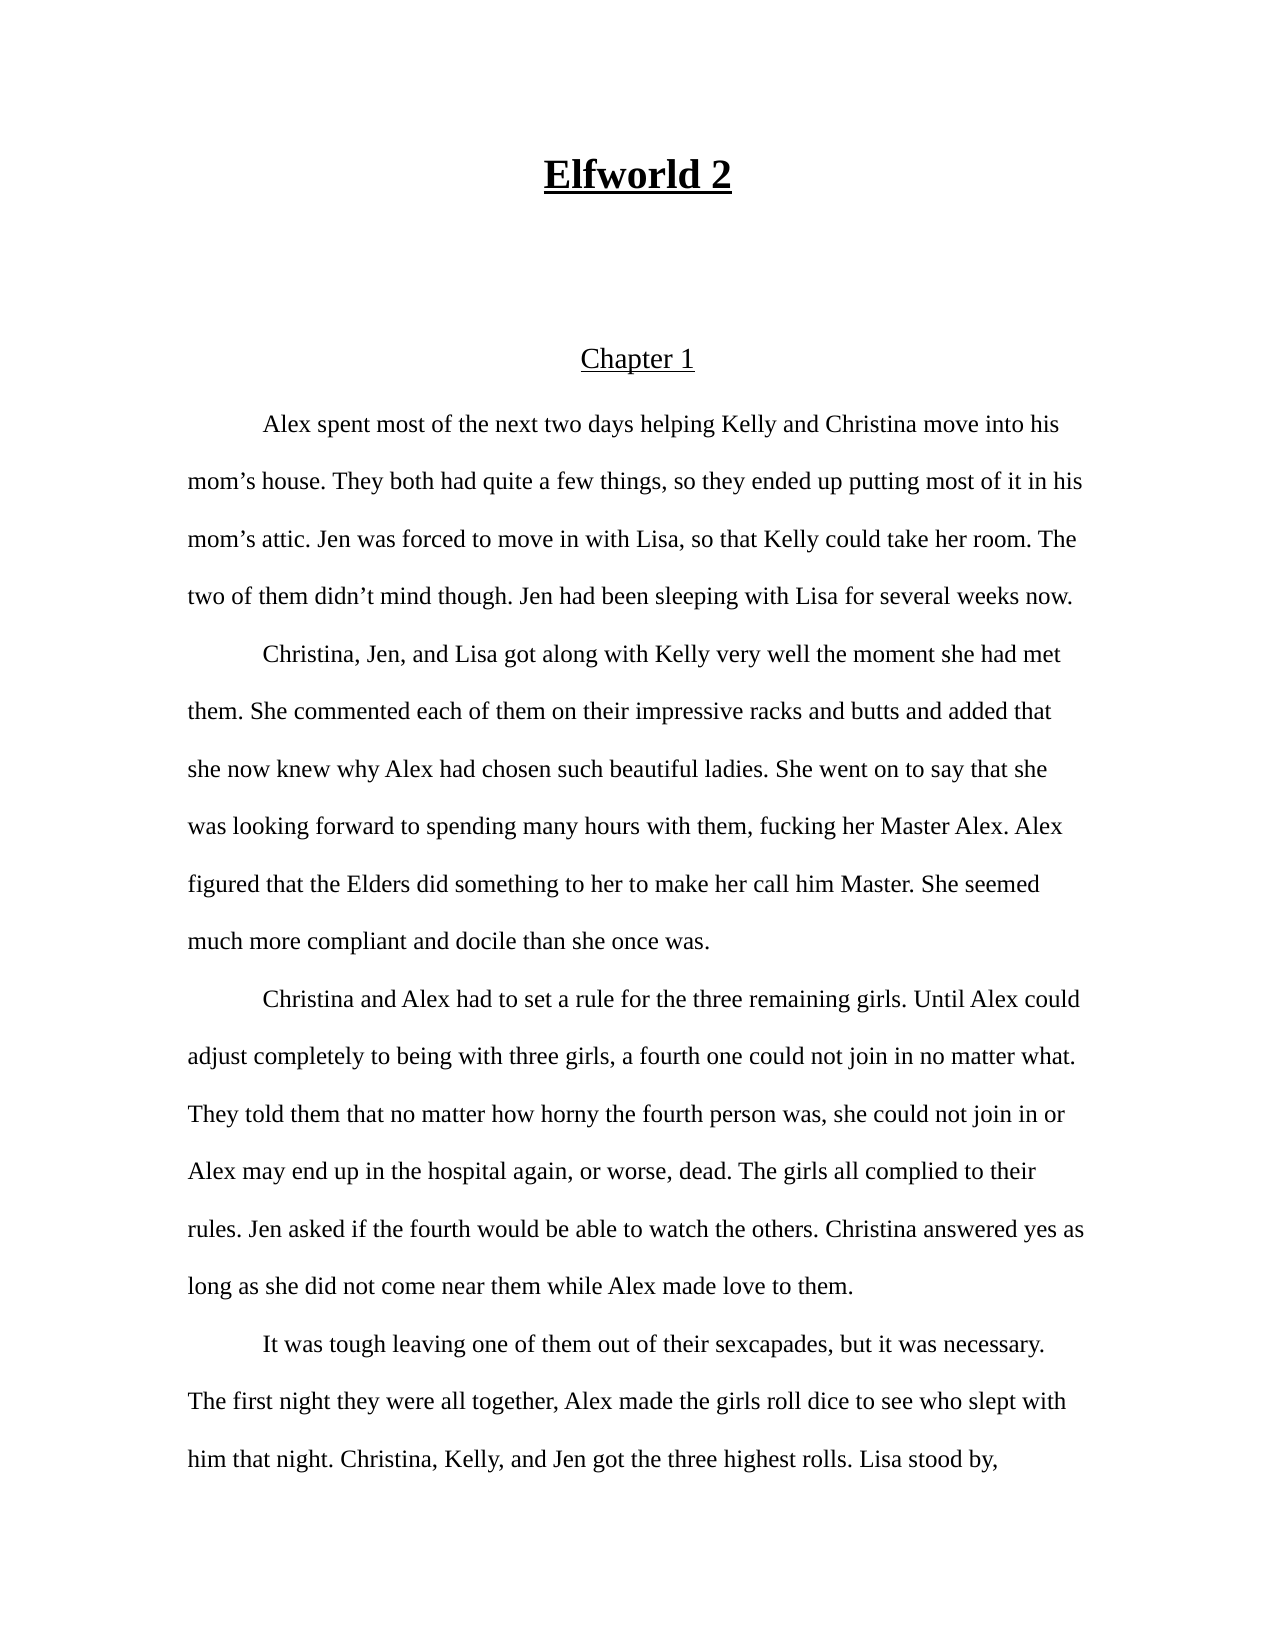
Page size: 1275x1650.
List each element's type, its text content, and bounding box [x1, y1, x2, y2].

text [187, 1329, 1087, 1472]
text Elfworld 2 [187, 150, 1087, 198]
text Christina and Alex had to set a rule for the three remaining girls. Until Alex could adjust completely to being with three girls, a fourth one could not join in no matter what. They told them that no matter how horny the fourth person was, she could not join in or Alex may end up in the hospital again, or worse, dead. The girls all complied to their rules. Jen asked if the fourth would be able to watch the others. Christina answered yes as long as she did not come near them while Alex made love to them. [187, 984, 1087, 1300]
text Alex spent most of the next two days helping Kelly and Christina move into his mom’s house. They both had quite a few things, so they ended up putting most of it in his mom’s attic. Jen was forced to move in with Lisa, so that Kelly could take her room. The two of them didn’t mind though. Jen had been sleeping with Lisa for several weeks now. [187, 409, 1087, 610]
text Chapter 1 [187, 342, 1087, 375]
text Christina, Jen, and Lisa got along with Kelly very well the moment she had met them. She commented each of them on their impressive racks and butts and added that she now knew why Alex had chosen such beautiful ladies. She went on to say that she was looking forward to spending many hours with them, fucking her Master Alex. Alex figured that the Elders did something to her to make her call him Master. She seemed much more compliant and docile than she once was. [187, 639, 1087, 955]
